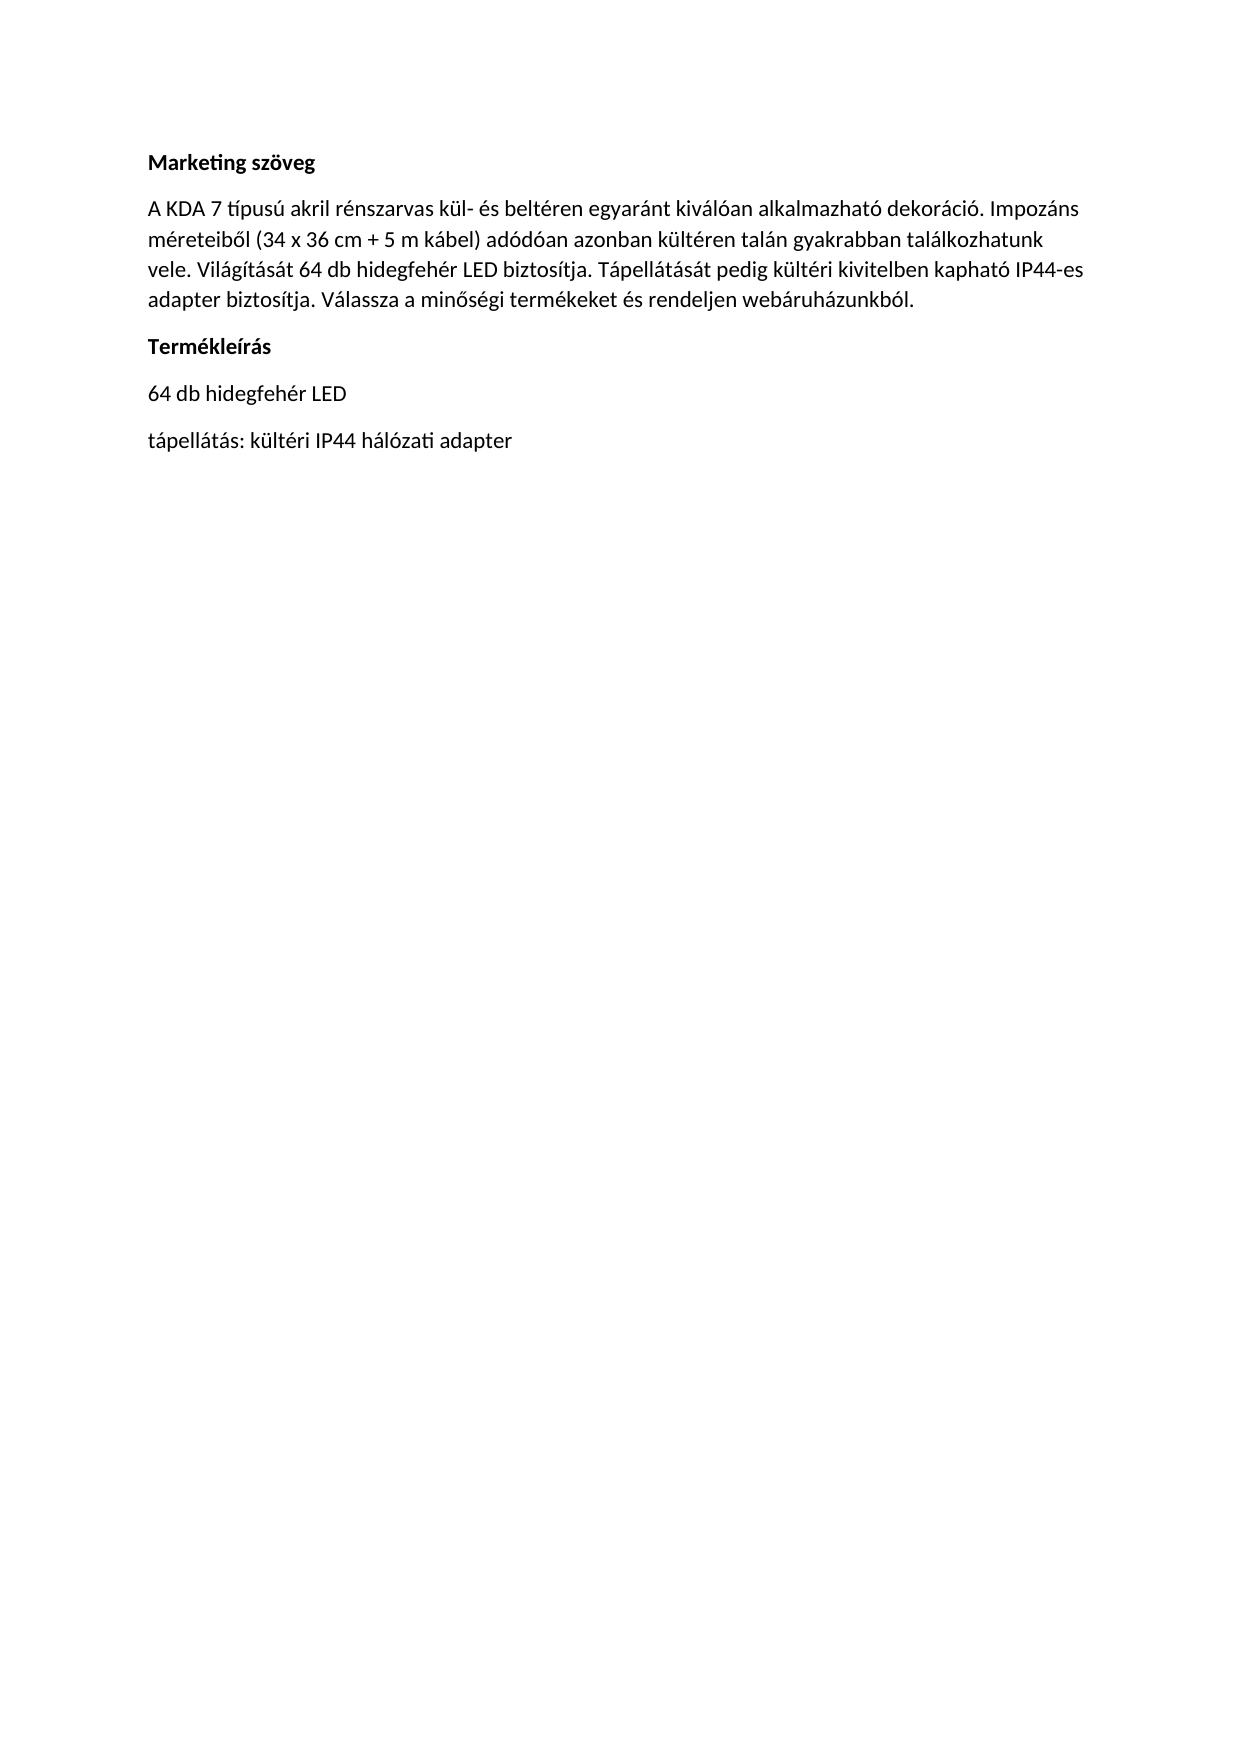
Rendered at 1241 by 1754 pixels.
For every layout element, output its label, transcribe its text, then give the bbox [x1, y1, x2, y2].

text A KDA 7 típusú akril rénszarvas kül- és beltéren egyaránt kiválóan alkalmazható dekoráció. Impozáns méreteiből (34 x 36 cm + 5 m kábel) adódóan azonban kültéren talán gyakrabban találkozhatunk vele. Világítását 64 db hidegfehér LED biztosítja. Tápellátását pedig kültéri kivitelben kapható IP44-es adapter biztosítja. Válassza a minőségi termékeket és rendeljen webáruházunkból. [148, 194, 1093, 313]
text Marketing szöveg [148, 148, 1093, 176]
text Termékleírás [148, 332, 1093, 360]
text 64 db hidegfehér LED [148, 379, 1093, 407]
text tápellátás: kültéri IP44 hálózati adapter [148, 426, 1093, 454]
